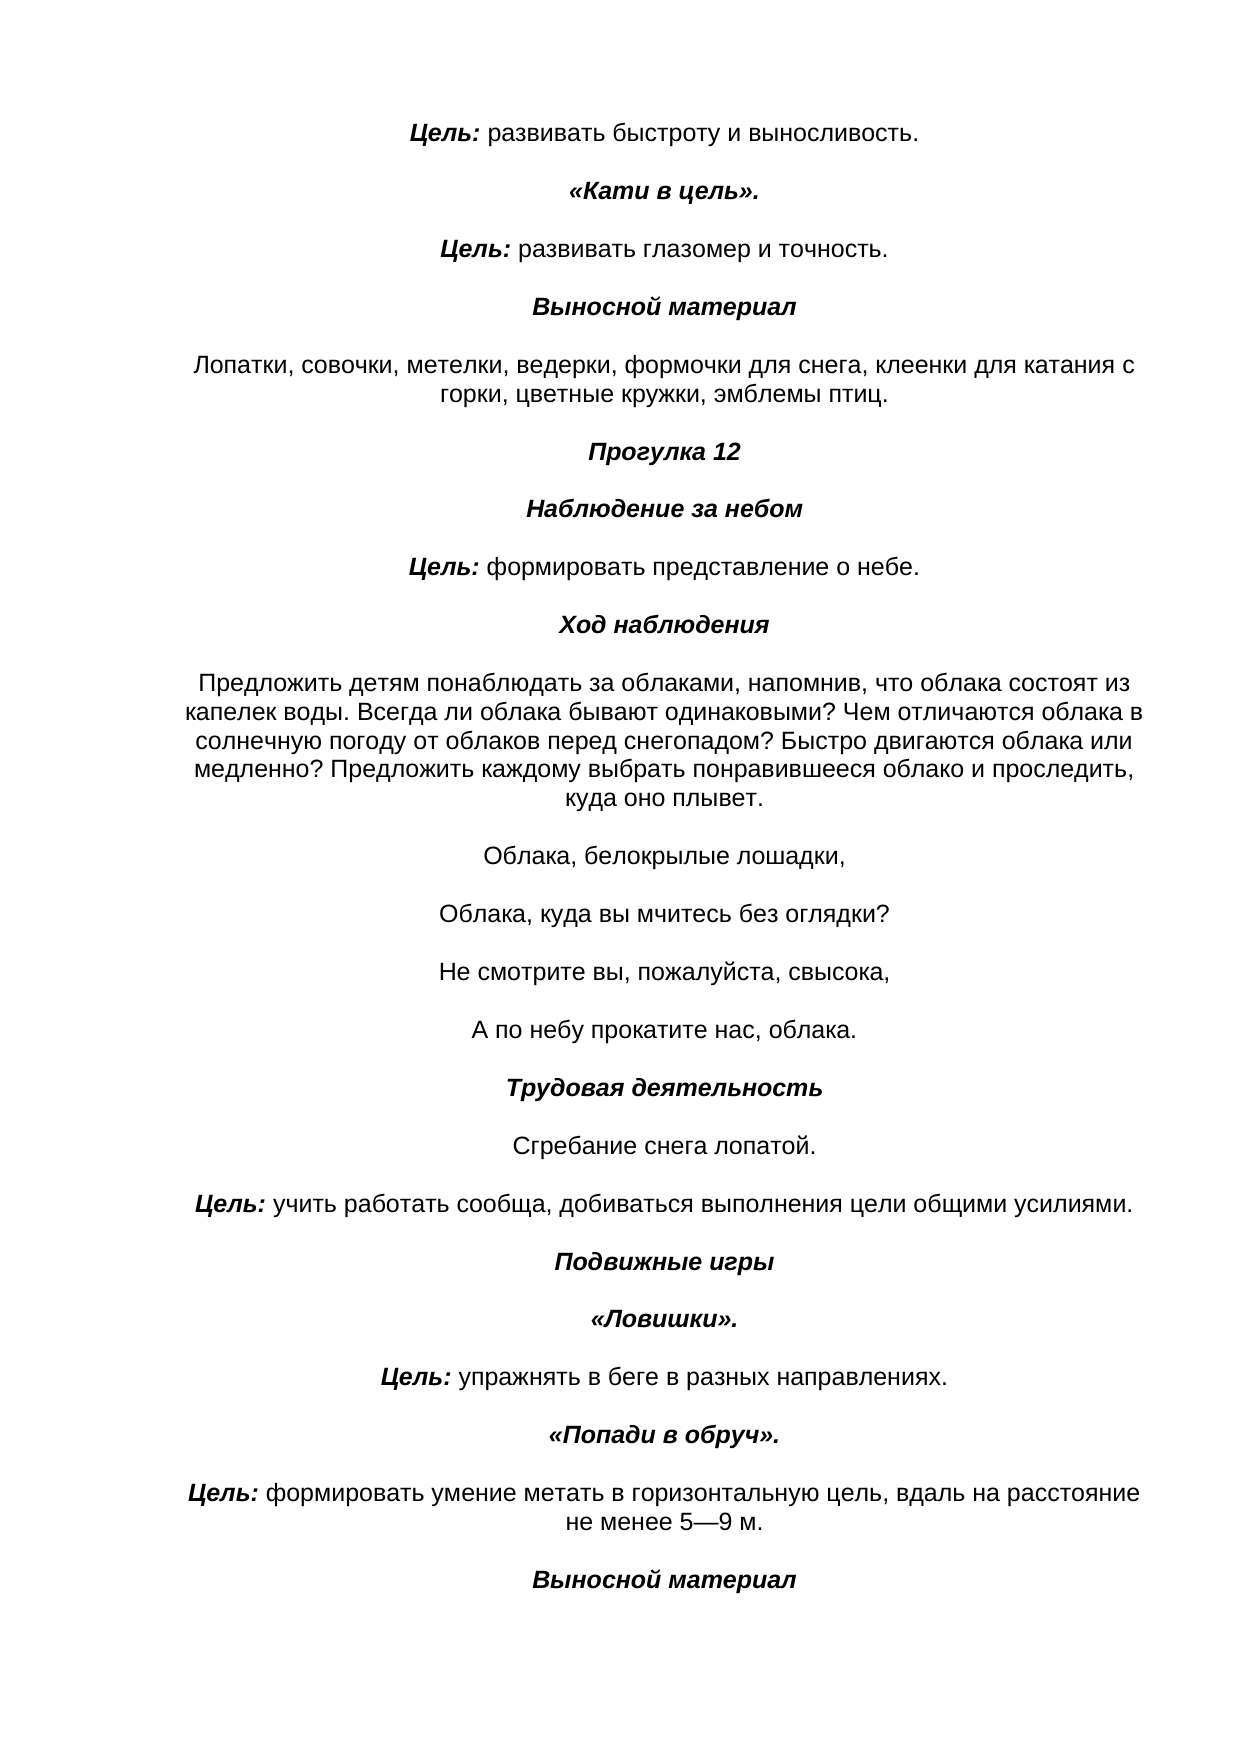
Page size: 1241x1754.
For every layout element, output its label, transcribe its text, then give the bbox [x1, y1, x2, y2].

text Прогулка 12 [177, 436, 1152, 465]
text Цель: развивать глазомер и точность. [177, 234, 1152, 263]
text А по небу прокатите нас, облака. [177, 1015, 1152, 1043]
text Ход наблюдения [177, 610, 1152, 639]
text Сгребание снега лопатой. [177, 1131, 1152, 1159]
text Цель: учить работать сообща, добиваться выполнения цели общими усилиями. [177, 1188, 1152, 1217]
text Наблюдение за небом [177, 494, 1152, 523]
text Цель: упражнять в беге в разных направлениях. [177, 1362, 1152, 1391]
text Выносной материал [177, 292, 1152, 321]
text Цель: формировать умение метать в горизонтальную цель, вдаль на расстояние не менее 5—9 м. [177, 1478, 1152, 1536]
text «Кати в цель». [177, 176, 1152, 205]
text Не смотрите вы, пожалуйста, свысока, [177, 957, 1152, 986]
text Лопатки, совочки, метелки, ведерки, формочки для снега, клеенки для катания с горки, цветные кружки, эмблемы птиц. [177, 350, 1152, 407]
text Облака, белокрылые лошадки, [177, 841, 1152, 870]
text Цель: развивать быстроту и выносливость. [177, 118, 1152, 147]
text «Ловишки». [177, 1304, 1152, 1333]
text Подвижные игры [177, 1246, 1152, 1275]
text Трудовая деятельность [177, 1073, 1152, 1101]
text Цель: формировать представление о небе. [177, 552, 1152, 581]
text Предложить детям понаблюдать за облаками, напомнив, что облака состоят из капелек воды. Всегда ли облака бывают одинаковыми? Чем отличаются облака в солнечную погоду от облаков перед снегопадом? Быстро двигаются облака или медленно? Предложить каждому выбрать понравившееся облако и проследить, куда оно плывет. [177, 668, 1152, 812]
text Выносной материал [177, 1565, 1152, 1593]
text «Попади в обруч». [177, 1420, 1152, 1449]
text Облака, куда вы мчитесь без оглядки? [177, 899, 1152, 928]
